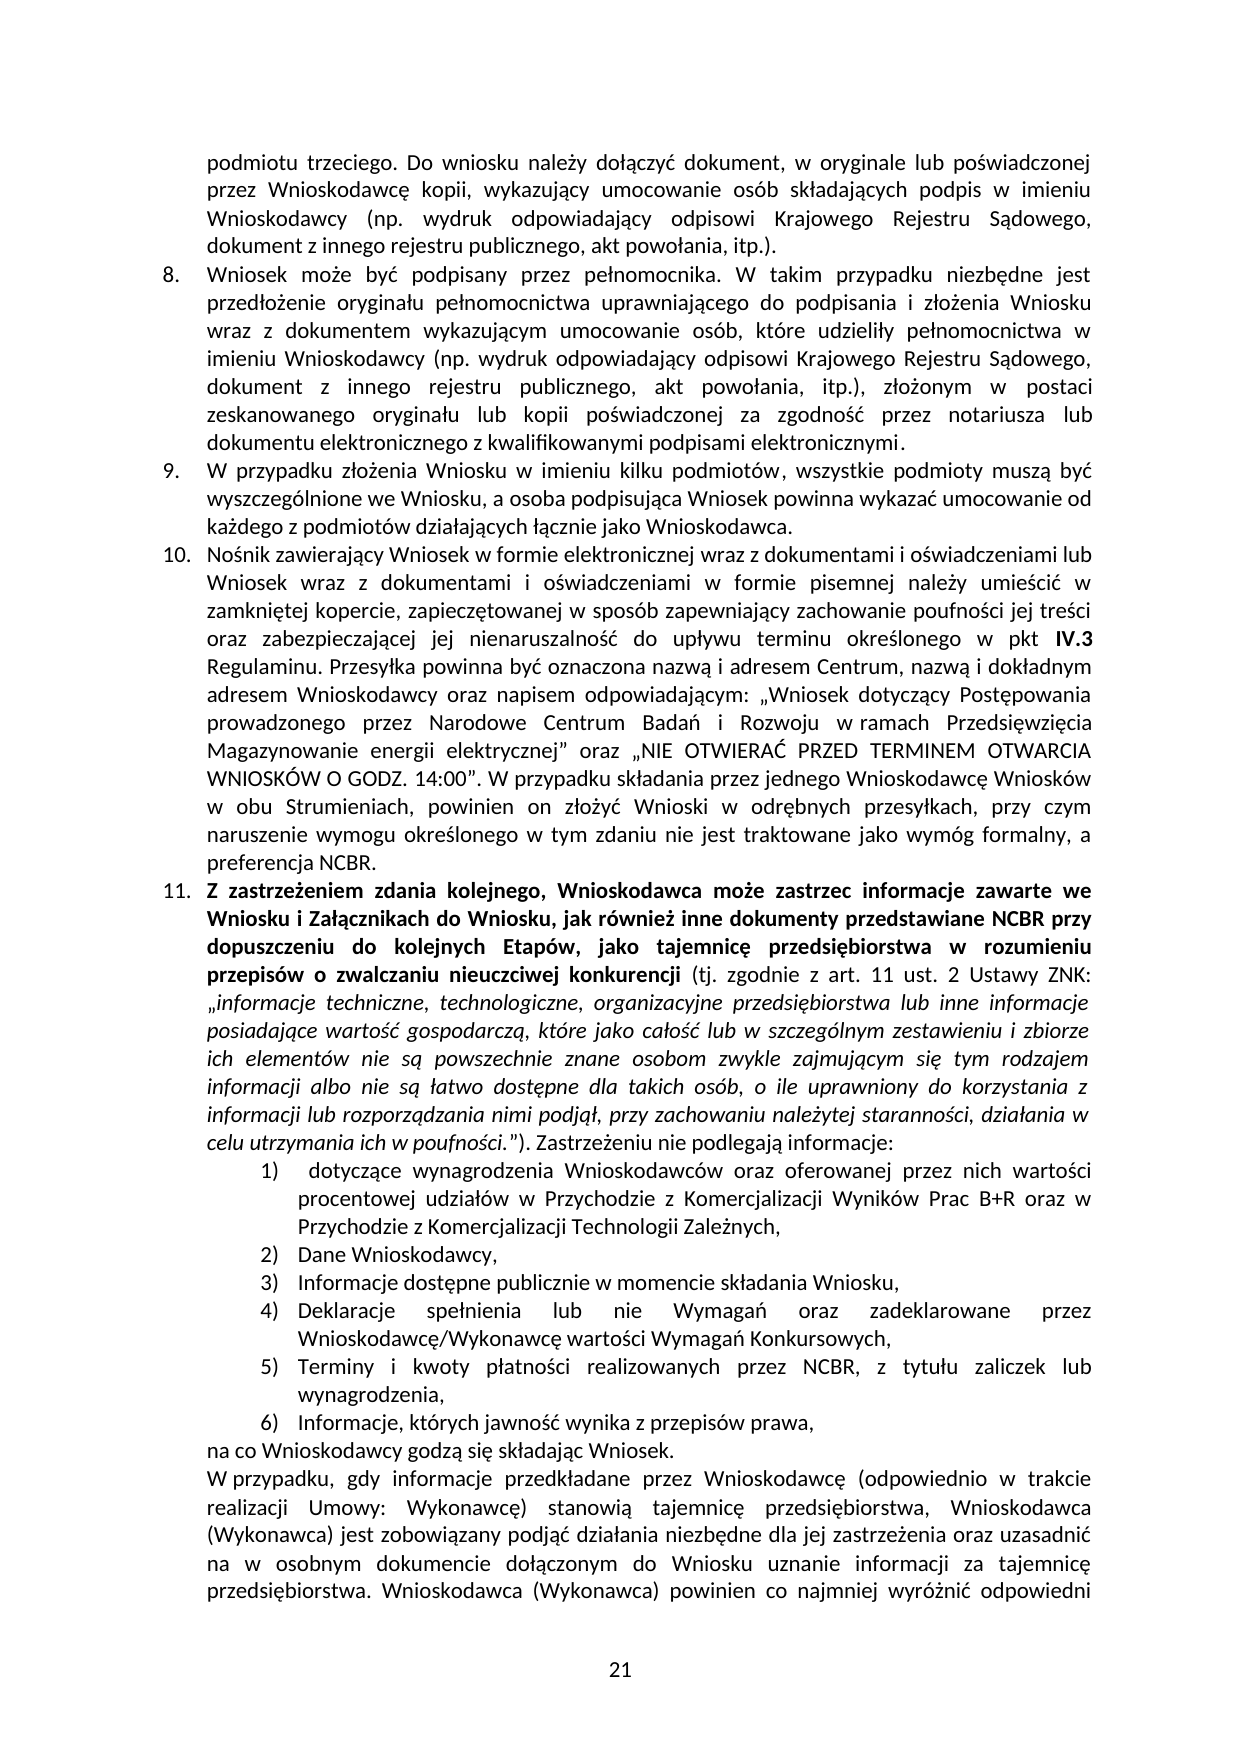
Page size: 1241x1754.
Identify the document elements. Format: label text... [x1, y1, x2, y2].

text na co Wnioskodawcy godzą się składając Wniosek. [207, 1437, 1093, 1464]
list dotyczące wynagrodzenia Wnioskodawców oraz oferowanej przez nich wartości procentowej udziałów w Przychodzie z Komercjalizacji Wyników Prac B+R oraz w Przychodzie z Komercjalizacji Technologii Zależnych, [260, 1156, 1093, 1240]
list Deklaracje spełnienia lub nie Wymagań oraz zadeklarowane przez Wnioskodawcę/Wykonawcę wartości Wymagań Konkursowych, [260, 1296, 1093, 1352]
list Nośnik zawierający Wniosek w formie elektronicznej wraz z dokumentami i oświadczeniami lub Wniosek wraz z dokumentami i oświadczeniami w formie pisemnej należy umieścić w zamkniętej kopercie, zapieczętowanej w sposób zapewniający zachowanie poufności jej treści oraz zabezpieczającej jej nienaruszalność do upływu terminu określonego w pkt 4.3 Regulaminu. Przesyłka powinna być oznaczona nazwą i adresem Centrum, nazwą i dokładnym adresem Wnioskodawcy oraz napisem odpowiadającym: „Wniosek dotyczący Postępowania prowadzonego przez Narodowe Centrum Badań i Rozwoju w ramach Przedsięwzięcia Magazynowanie energii elektrycznej” oraz „NIE OTWIERAĆ PRZED TERMINEM OTWARCIA WNIOSKÓW O GODZ. 14:00”. W przypadku składania przez jednego Wnioskodawcę Wniosków w obu Strumieniach, powinien on złożyć Wnioski w odrębnych przesyłkach, przy czym naruszenie wymogu określonego w tym zdaniu nie jest traktowane jako wymóg formalny, a preferencja NCBR. [162, 540, 1093, 876]
list Terminy i kwoty płatności realizowanych przez NCBR, z tytułu zaliczek lub wynagrodzenia, [260, 1352, 1093, 1408]
list W przypadku złożenia Wniosku w imieniu kilku podmiotów, wszystkie podmioty muszą być wyszczególnione we Wniosku, a osoba podpisująca Wniosek powinna wykazać umocowanie od każdego z podmiotów działających łącznie jako Wnioskodawca. [162, 456, 1093, 540]
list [162, 148, 1093, 260]
list Z zastrzeżeniem zdania kolejnego, Wnioskodawca może zastrzec informacje zawarte we Wniosku i Załącznikach do Wniosku, jak również inne dokumenty przedstawiane NCBR przy dopuszczeniu do kolejnych Etapów, jako tajemnicę przedsiębiorstwa w rozumieniu przepisów o zwalczaniu nieuczciwej konkurencji (tj. zgodnie z art. 11 ust. 2 Ustawy ZNK: „informacje techniczne, technologiczne, organizacyjne przedsiębiorstwa lub inne informacje posiadające wartość gospodarczą, które jako całość lub w szczególnym zestawieniu i zbiorze ich elementów nie są powszechnie znane osobom zwykle zajmującym się tym rodzajem informacji albo nie są łatwo dostępne dla takich osób, o ile uprawniony do korzystania z informacji lub rozporządzania nimi podjął, przy zachowaniu należytej staranności, działania w celu utrzymania ich w poufności.”). Zastrzeżeniu nie podlegają informacje: [162, 876, 1093, 1156]
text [207, 1464, 1093, 1605]
list Wniosek może być podpisany przez pełnomocnika. W takim przypadku niezbędne jest przedłożenie oryginału pełnomocnictwa uprawniającego do podpisania i złożenia Wniosku wraz z dokumentem wykazującym umocowanie osób, które udzieliły pełnomocnictwa w imieniu Wnioskodawcy (np. wydruk odpowiadający odpisowi Krajowego Rejestru Sądowego, dokument z innego rejestru publicznego, akt powołania, itp.), złożonym w postaci zeskanowanego oryginału lub kopii poświadczonej za zgodność przez notariusza lub dokumentu elektronicznego z kwalifikowanymi podpisami elektronicznymi. [162, 260, 1093, 456]
list Informacje dostępne publicznie w momencie składania Wniosku, [260, 1268, 1093, 1296]
list Informacje, których jawność wynika z przepisów prawa, [260, 1408, 1093, 1437]
list Dane Wnioskodawcy, [260, 1240, 1093, 1268]
